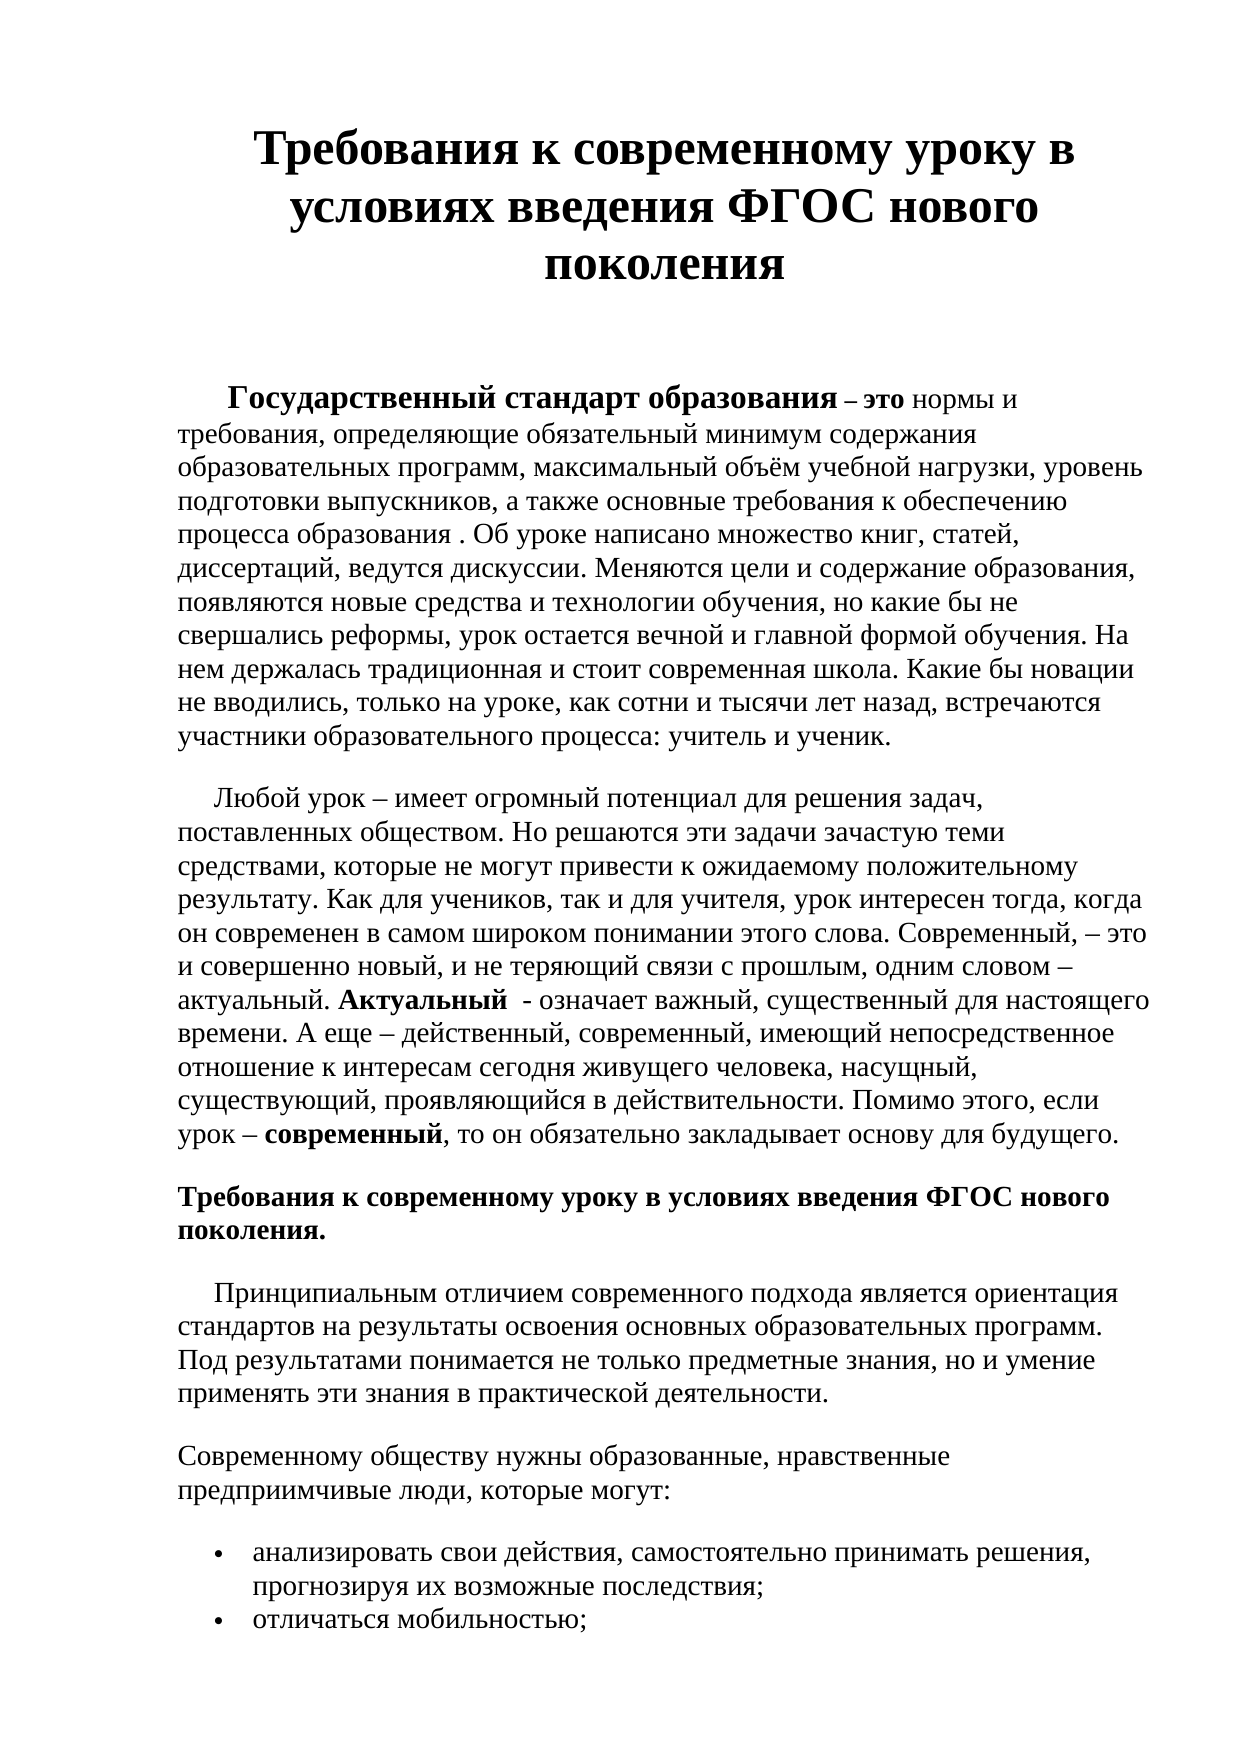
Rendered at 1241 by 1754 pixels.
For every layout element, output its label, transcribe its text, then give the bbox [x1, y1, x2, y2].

text Современному обществу нужны образованные, нравственные предприимчивые люди, которые могут: [177, 1438, 1152, 1505]
text Принципиальным отличием современного подхода является ориентация стандартов на результаты освоения основных образовательных программ. Под результатами понимается не только предметные знания, но и умение применять эти знания в практической деятельности. [177, 1275, 1152, 1409]
list анализировать свои действия, самостоятельно принимать решения, прогнозируя их возможные последствия; [215, 1534, 1152, 1602]
list отличаться мобильностью; [215, 1602, 1152, 1635]
text Любой урок – имеет огромный потенциал для решения задач, поставленных обществом. Но решаются эти задачи зачастую теми средствами, которые не могут привести к ожидаемому положительному результату. Как для учеников, так и для учителя, урок интересен тогда, когда он современен в самом широком понимании этого слова. Современный, – это и совершенно новый, и не теряющий связи с прошлым, одним словом – актуальный. Актуальный - означает важный, существенный для настоящего времени. А еще – действенный, современный, имеющий непосредственное отношение к интересам сегодня живущего человека, насущный, существующий, проявляющийся в действительности. Помимо этого, если урок – современный, то он обязательно закладывает основу для будущего. [177, 781, 1152, 1149]
text Требования к современному уроку в условиях введения ФГОС нового поколения. [177, 1179, 1152, 1246]
text Государственный стандарт образования – это нормы и требования, определяющие обязательный минимум содержания образовательных программ, максимальный объём учебной нагрузки, уровень подготовки выпускников, а также основные требования к обеспечению процесса образования . Об уроке написано множество книг, статей, диссертаций, ведутся дискуссии. Меняются цели и содержание образования, появляются новые средства и технологии обучения, но какие бы не свершались реформы, урок остается вечной и главной формой обучения. На нем держалась традиционная и стоит современная школа. Какие бы новации не вводились, только на уроке, как сотни и тысячи лет назад, встречаются участники образовательного процесса: учитель и ученик. [177, 378, 1152, 751]
text Требования к современному уроку в условиях введения ФГОС нового поколения [177, 118, 1152, 291]
